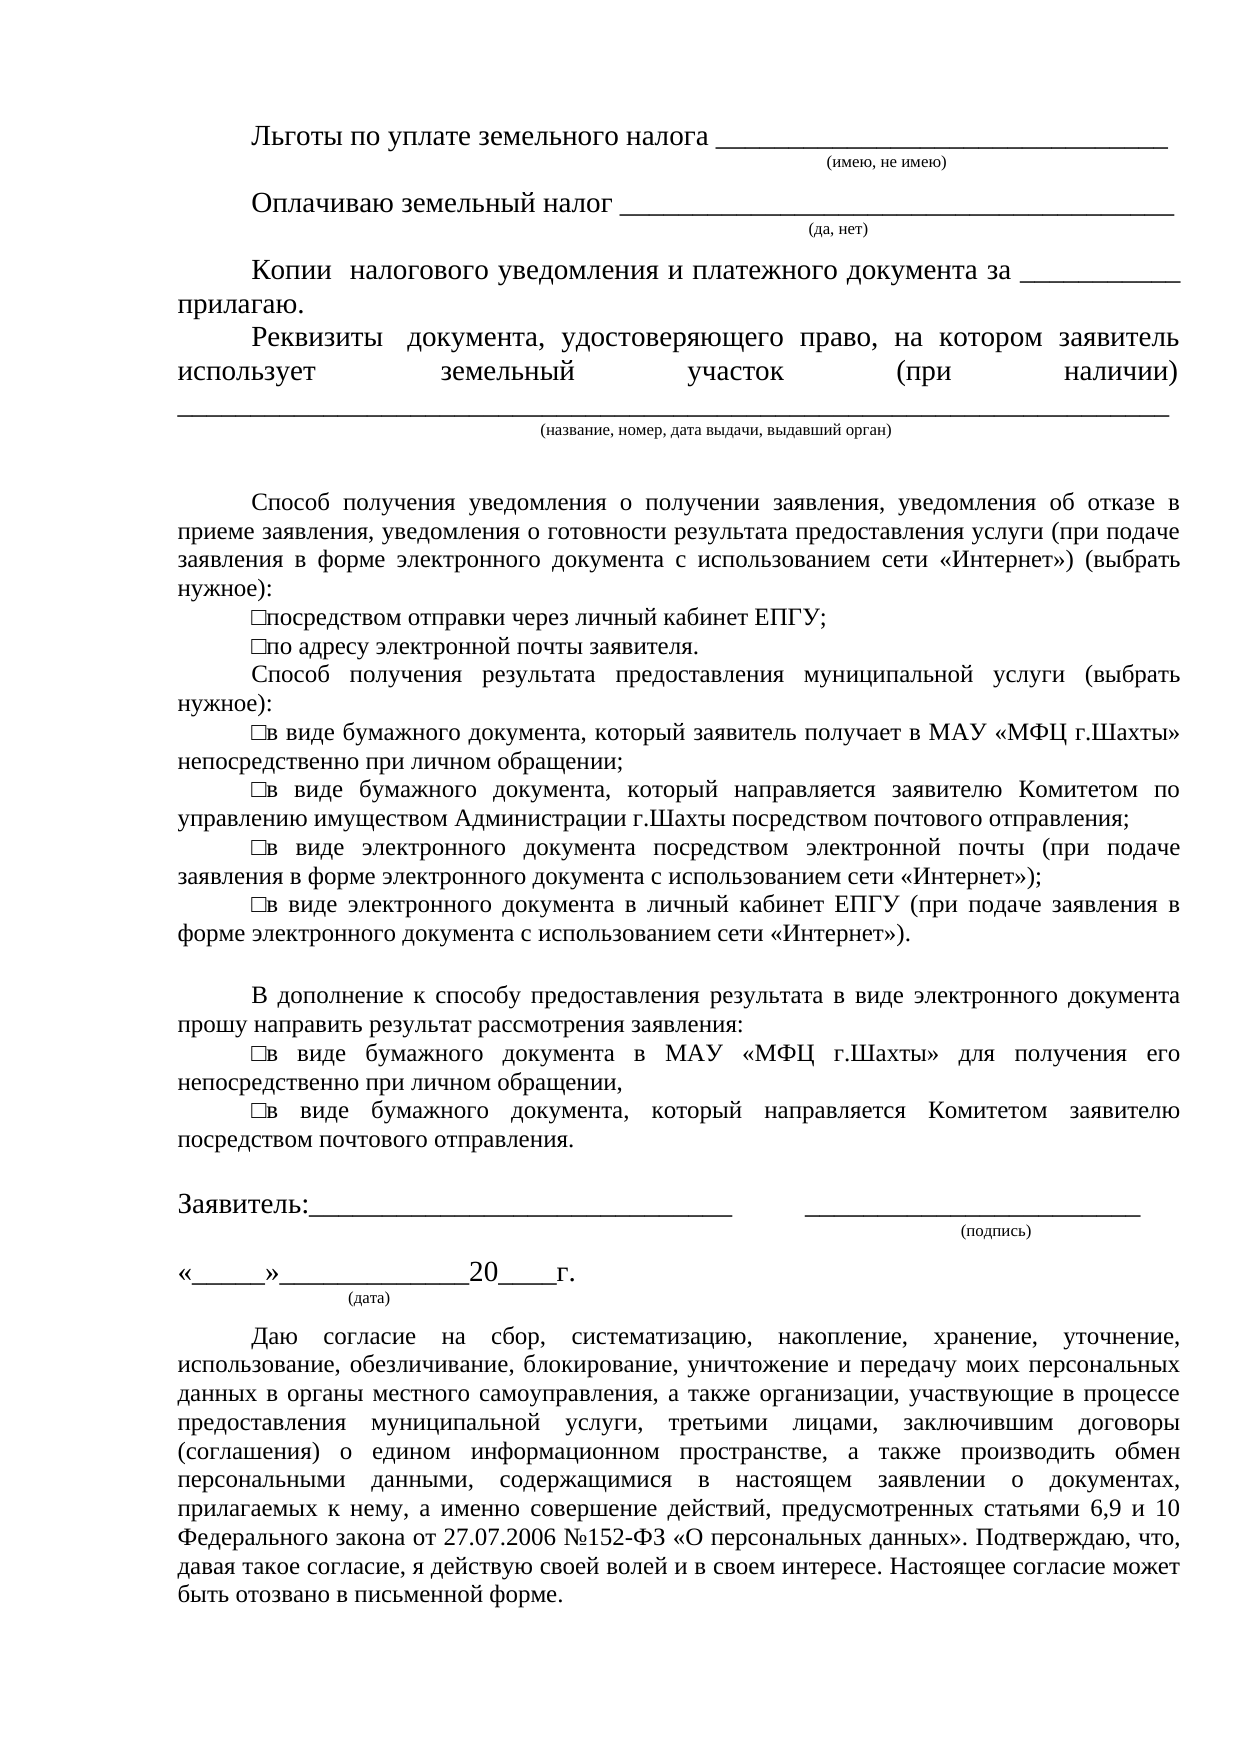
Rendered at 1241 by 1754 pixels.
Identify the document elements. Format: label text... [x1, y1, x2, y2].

text Реквизиты документа, удостоверяющего право, на котором заявитель использует земельный участок (при наличии) ____________________________________________________________________ [177, 319, 1181, 420]
text □в виде бумажного документа, который направляется Комитетом заявителю посредством почтового отправления. [177, 1096, 1181, 1153]
text В дополнение к способу предоставления результата в виде электронного документа прошу направить результат рассмотрения заявления: [177, 981, 1181, 1038]
text □посредством отправки через личный кабинет ЕПГУ; [177, 602, 1181, 631]
text □в виде электронного документа посредством электронной почты (при подаче заявления в форме электронного документа с использованием сети «Интернет»); [177, 832, 1181, 889]
text «_____»_____________20____г. [177, 1254, 1181, 1287]
text Даю согласие на сбор, систематизацию, накопление, хранение, уточнение, использование, обезличивание, блокирование, уничтожение и передачу моих персональных данных в органы местного самоуправления, а также организации, участвующие в процессе предоставления муниципальной услуги, третьими лицами, заключившим договоры (соглашения) о едином информационном пространстве, а также производить обмен персональными данными, содержащимися в настоящем заявлении о документах, прилагаемых к нему, а именно совершение действий, предусмотренных статьями 6,9 и 10 Федерального закона от 27.07.2006 №152-ФЗ «О персональных данных». Подтверждаю, что, давая такое согласие, я действую своей волей и в своем интересе. Настоящее согласие может быть отозвано в письменной форме. [177, 1321, 1181, 1608]
text (название, номер, дата выдачи, выдавший орган) [177, 420, 1181, 453]
text (да, нет) [177, 219, 1181, 252]
text □в виде бумажного документа в МАУ «МФЦ г.Шахты» для получения его непосредственно при личном обращении, [177, 1038, 1181, 1096]
text (имею, не имею) [177, 152, 1181, 185]
text □в виде электронного документа в личный кабинет ЕПГУ (при подаче заявления в форме электронного документа с использованием сети «Интернет»). [177, 889, 1181, 947]
text Способ получения результата предоставления муниципальной услуги (выбрать нужное): [177, 659, 1181, 717]
text Оплачиваю земельный налог ______________________________________ [177, 185, 1181, 219]
text □по адресу электронной почты заявителя. [177, 631, 1181, 659]
text □в виде бумажного документа, который заявитель получает в МАУ «МФЦ г.Шахты» непосредственно при личном обращении; [177, 717, 1181, 774]
text Заявитель:_____________________________ _______________________ [177, 1187, 1181, 1220]
text (дата) [177, 1287, 1181, 1321]
text Способ получения уведомления о получении заявления, уведомления об отказе в приеме заявления, уведомления о готовности результата предоставления услуги (при подаче заявления в форме электронного документа с использованием сети «Интернет») (выбрать нужное): [177, 487, 1181, 602]
text □в виде бумажного документа, который направляется заявителю Комитетом по управлению имуществом Администрации г.Шахты посредством почтового отправления; [177, 774, 1181, 832]
text Льготы по уплате земельного налога _______________________________ [177, 118, 1181, 152]
text (подпись) [177, 1220, 1181, 1254]
text Копии налогового уведомления и платежного документа за ___________ прилагаю. [177, 252, 1181, 319]
